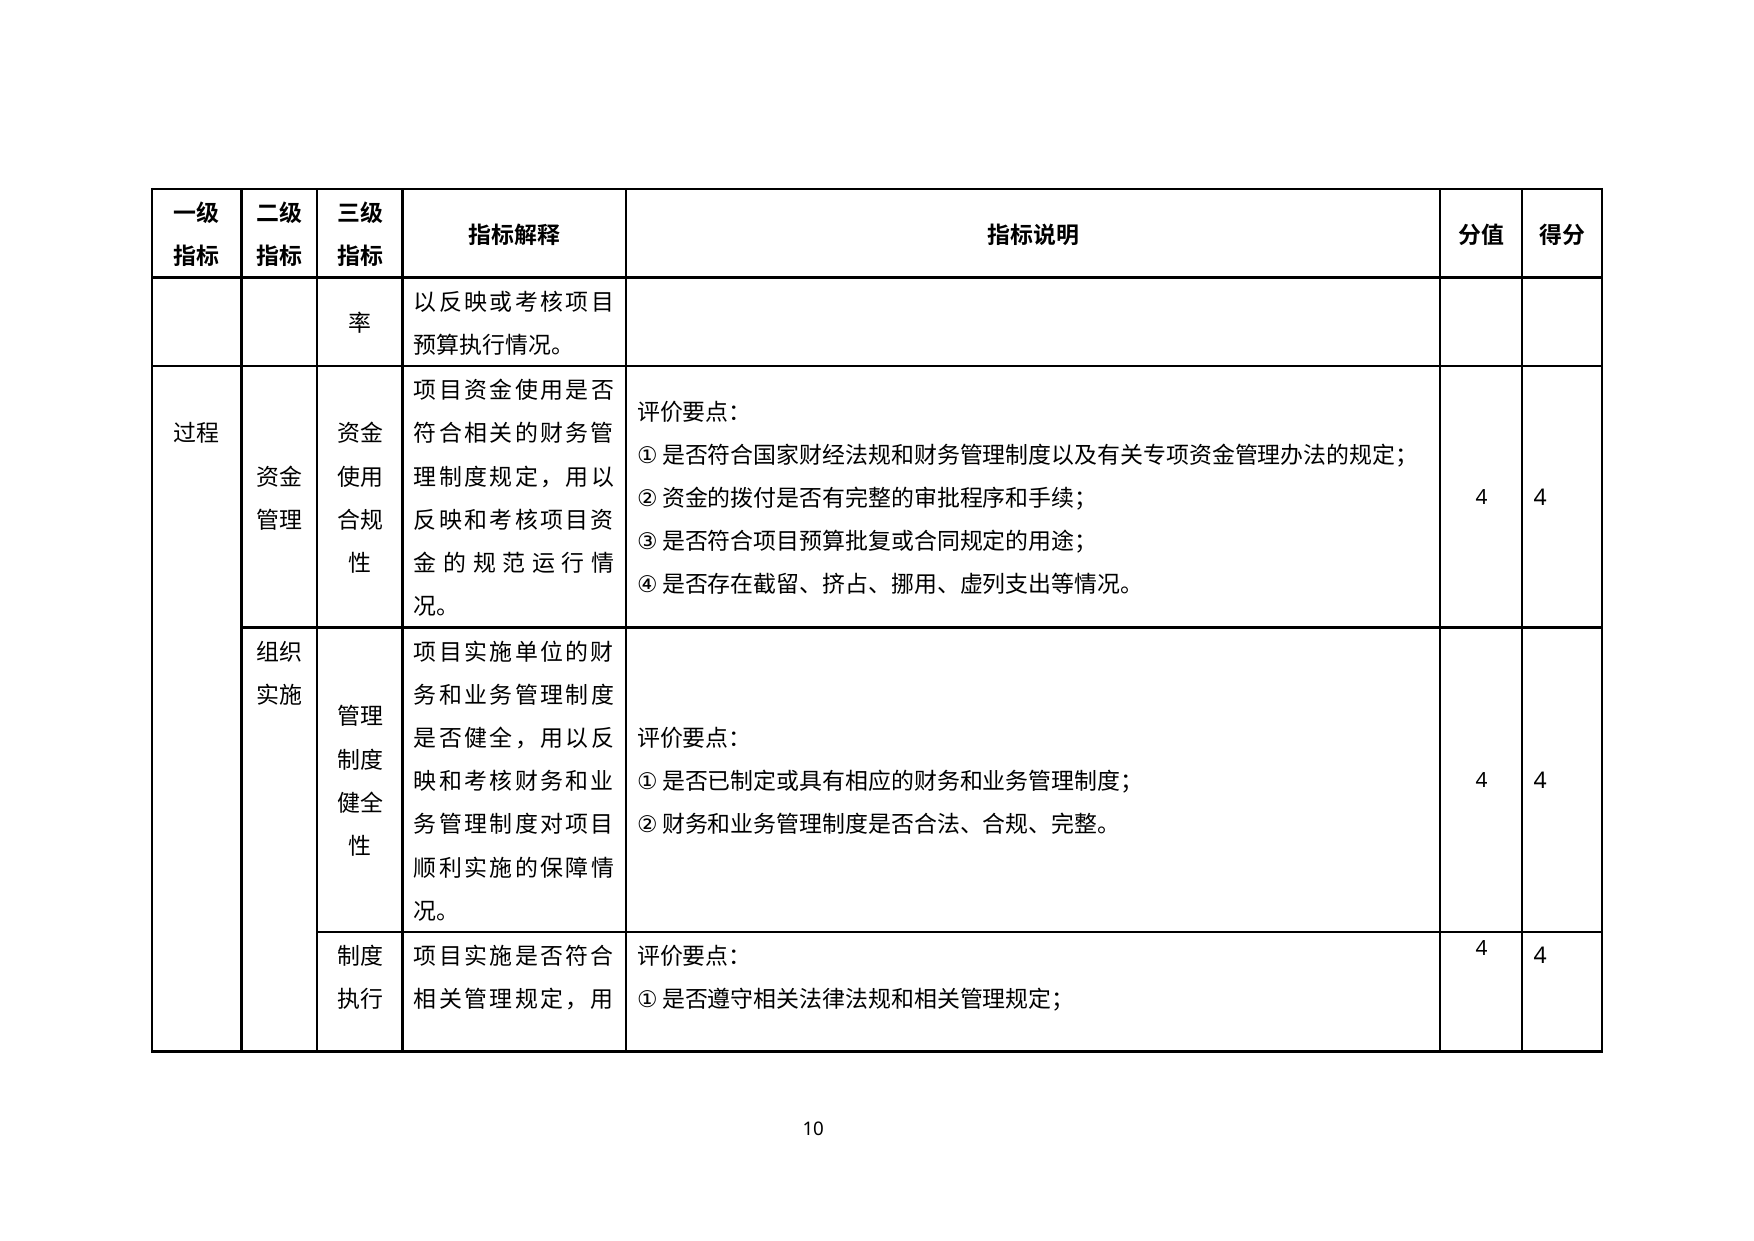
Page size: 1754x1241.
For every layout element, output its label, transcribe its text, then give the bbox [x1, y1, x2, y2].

table_cell 4 [1441, 367, 1521, 626]
table_cell 管理制度 健全性 [318, 629, 401, 931]
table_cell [627, 279, 1439, 365]
table_header 得分 [1523, 190, 1601, 276]
table_cell 4 [1441, 279, 1521, 365]
table_cell 过程 [153, 367, 240, 1050]
table_header 一级指标 [153, 190, 240, 276]
table_cell 项目资金使用是否符合相关的财务管理制度规定，用以反映和考核项目资金的规范运行情况。 [404, 367, 625, 626]
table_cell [627, 933, 1439, 1050]
table_cell 4 [1523, 279, 1601, 365]
table_cell 4 [1441, 629, 1521, 931]
table_header 二级指标 [243, 190, 316, 276]
table_cell 资金管理 [243, 367, 316, 626]
table_header 三级指标 [318, 190, 401, 276]
table_cell 资金使用 合规性 [318, 367, 401, 626]
table_cell 4 [1523, 629, 1601, 931]
table_cell 项目预算资金是否按照计划执行，用以反映或考核项目预算执行情况。 [404, 279, 625, 365]
table_cell 预算执行率 [318, 279, 401, 365]
table_cell 4 [1523, 367, 1601, 626]
table_cell 4 [1523, 933, 1601, 1050]
table_cell 4 [1441, 933, 1521, 1050]
table_cell 项目实施单位的财务和业务管理制度是否健全，用以反映和考核财务和业务管理制度对项目顺利实施的保障情况。 [404, 629, 625, 931]
table_cell 评价要点： ①是否已制定或具有相应的财务和业务管理制度； ②财务和业务管理制度是否合法、合规、完整。 [627, 629, 1439, 931]
table_cell 项目实施是否符合相关管理规定，用以反映和考核相关管理制度的有效执行情况。 [404, 933, 625, 1050]
table_header 指标说明 [627, 190, 1439, 276]
table_header 指标解释 [404, 190, 625, 276]
table_cell 评价要点： ①是否符合国家财经法规和财务管理制度以及有关专项资金管理办法的规定； ②资金的拨付是否有完整的审批程序和手续； ③是否符合项目预算批复或合同规定的用途； ④是否存在截留、挤占、挪用、虚列支出等情况。 [627, 367, 1439, 626]
table_cell 制度执行 有效性 [318, 933, 401, 1050]
table_cell 组织实施 [243, 629, 316, 1050]
table_header 分值 [1441, 190, 1521, 276]
